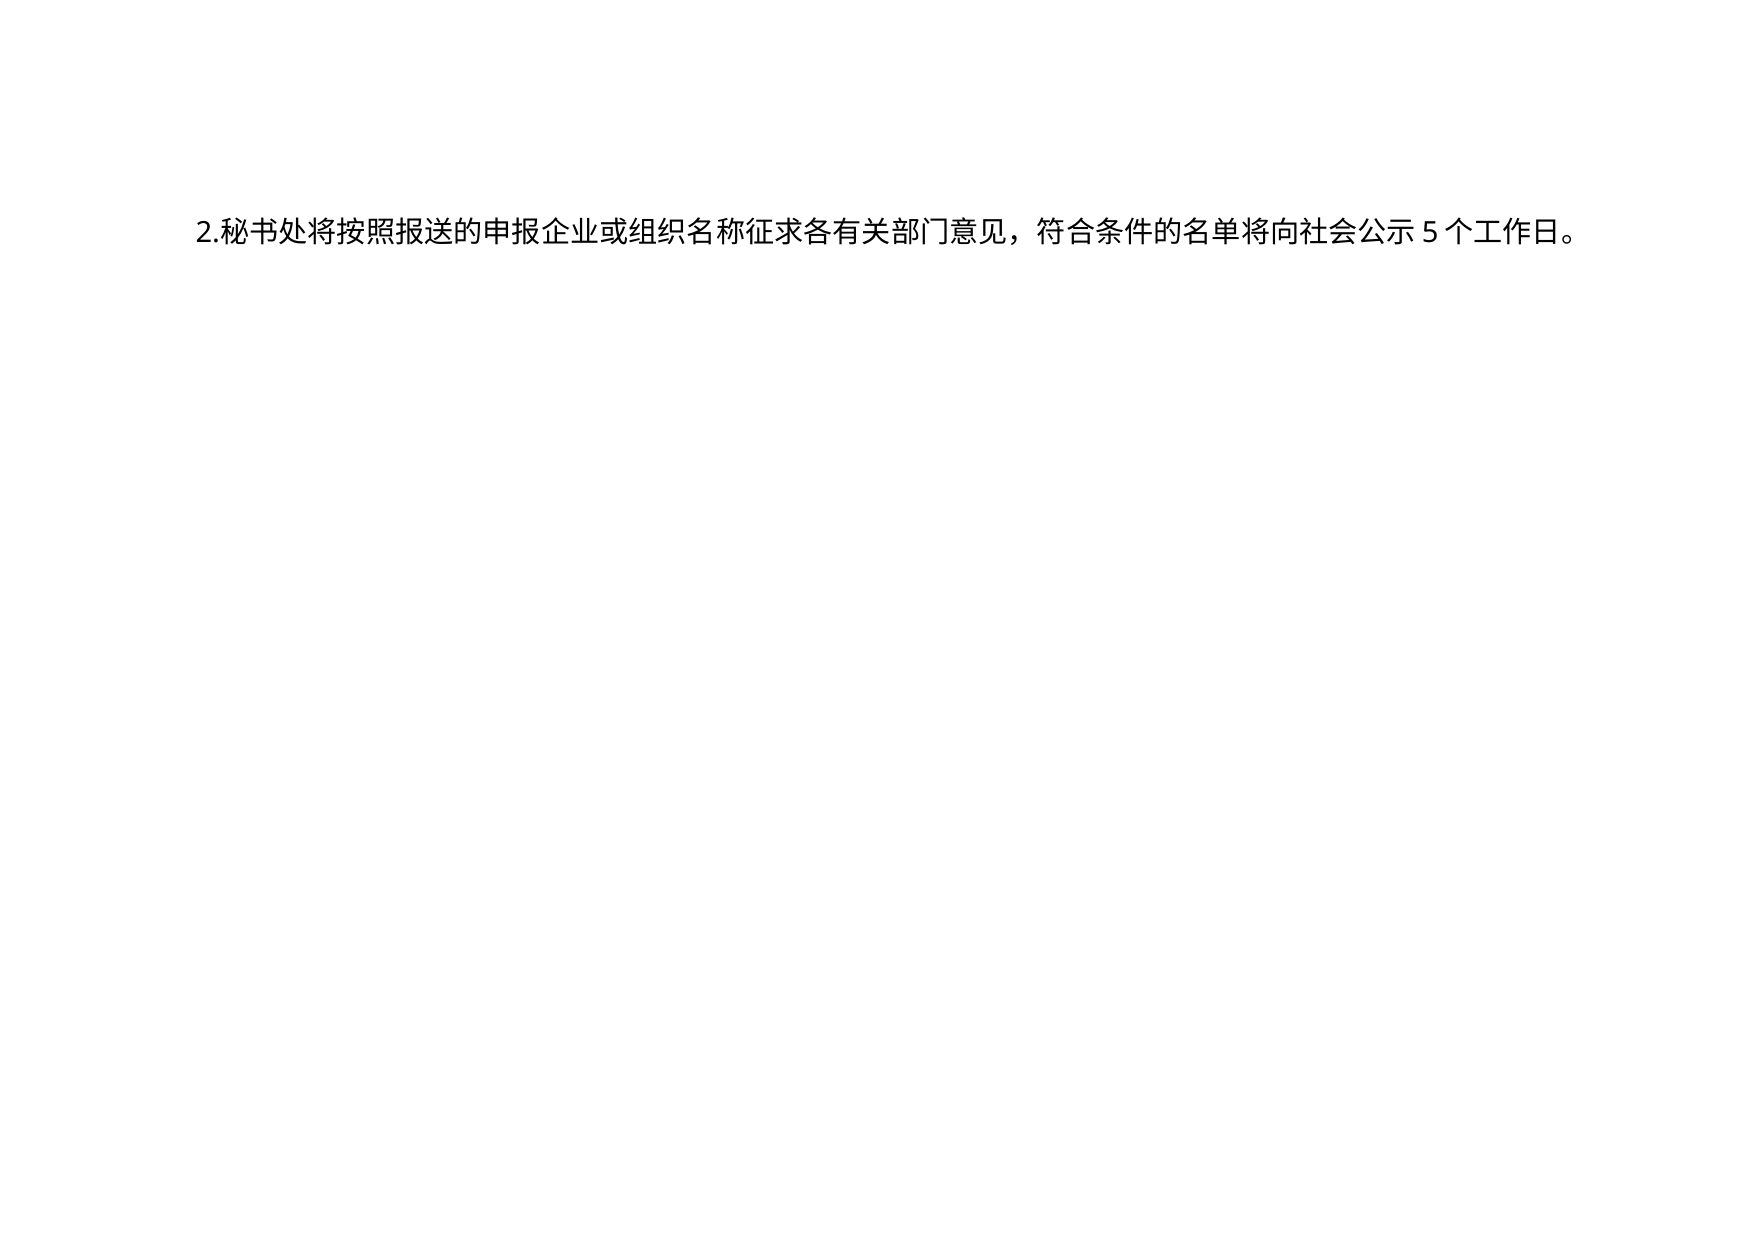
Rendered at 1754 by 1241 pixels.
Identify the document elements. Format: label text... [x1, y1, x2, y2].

text 2.秘书处将按照报送的申报企业或组织名称征求各有关部门意见，符合条件的名单将向社会公示5个工作日。 [150, 198, 1604, 263]
